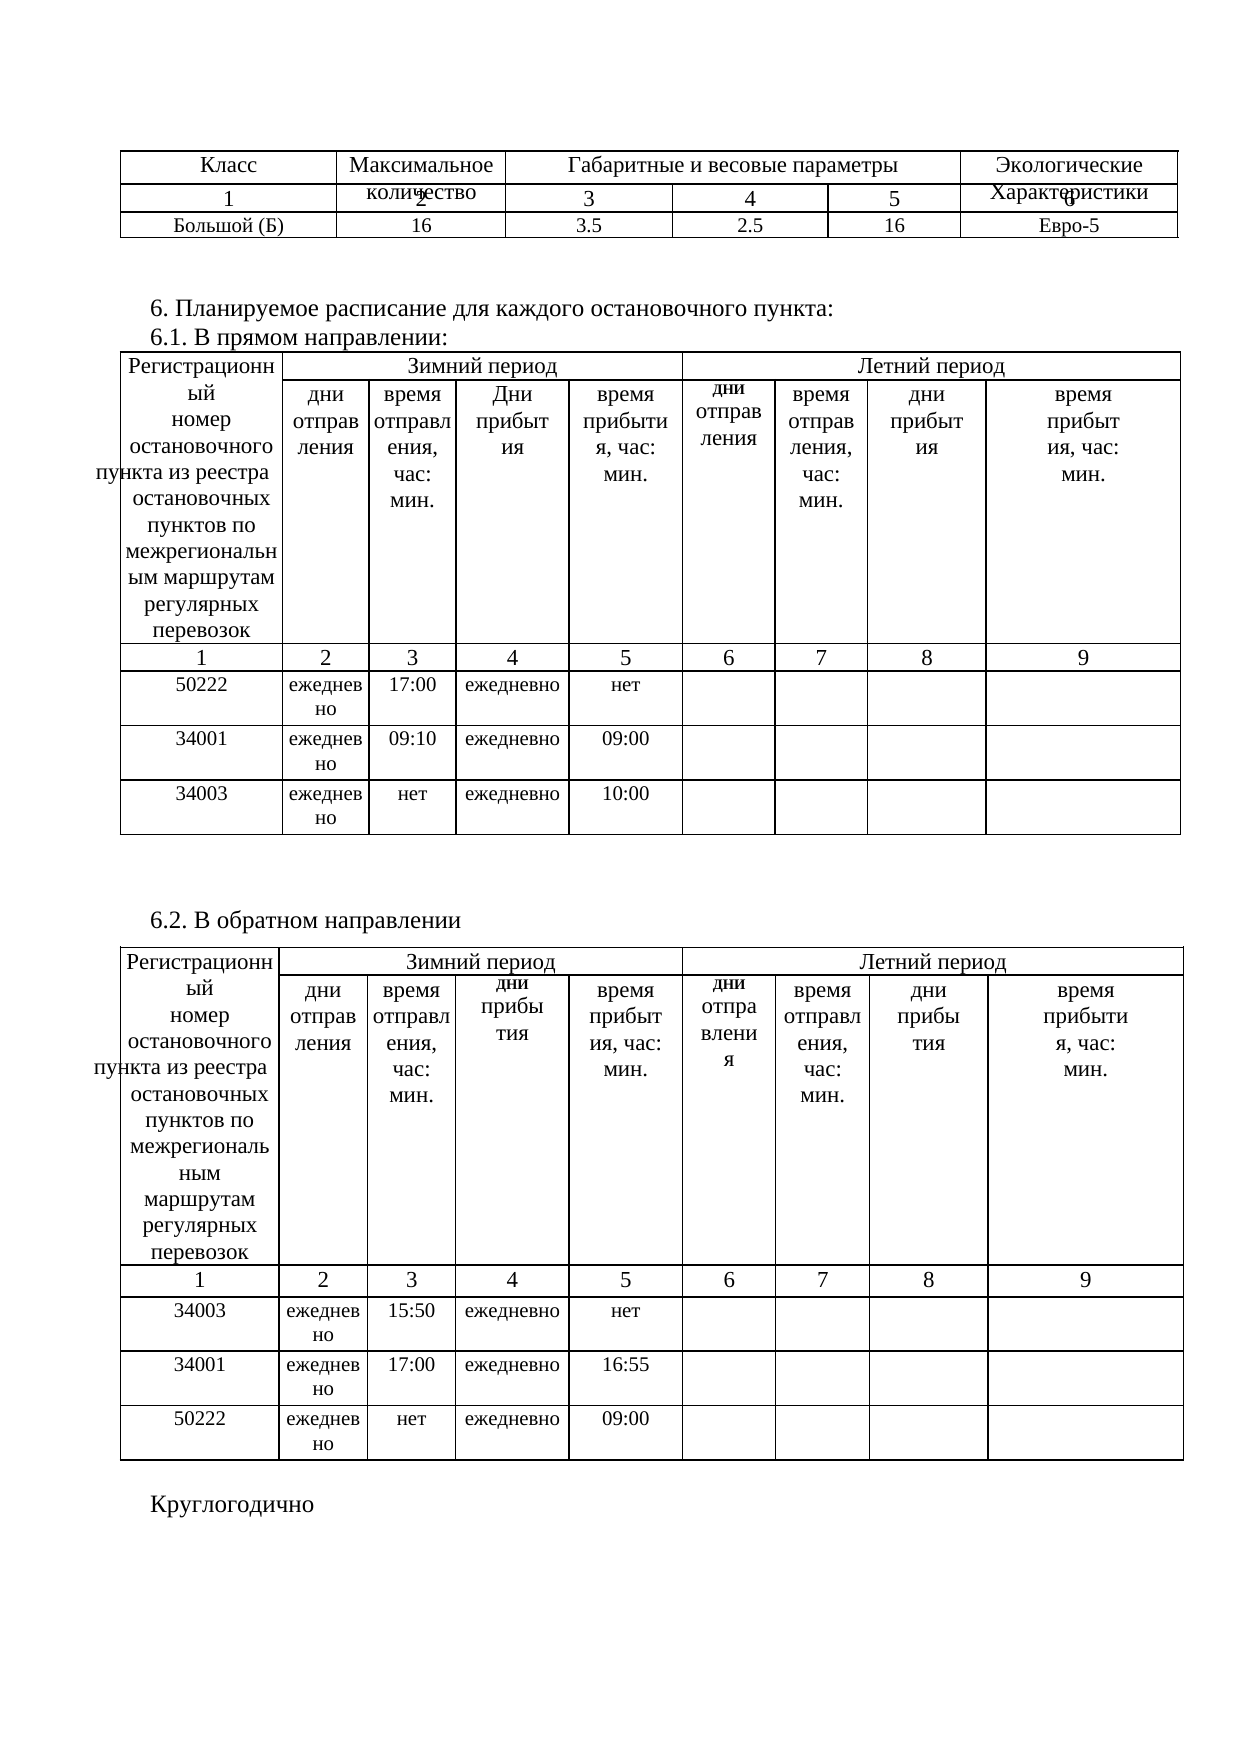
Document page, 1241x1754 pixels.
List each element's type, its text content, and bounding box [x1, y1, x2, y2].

table_cell [868, 672, 985, 725]
table_cell 2 [337, 185, 505, 211]
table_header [337, 152, 505, 183]
table_cell [987, 781, 1180, 833]
table_cell [868, 781, 985, 833]
table_cell время прибыт ия, час: мин. [987, 381, 1180, 642]
table_cell ежедневно [456, 1352, 568, 1405]
table_cell Евро-5 [961, 213, 1177, 237]
table_cell [776, 672, 867, 725]
table_cell 50222 [121, 672, 282, 725]
table_cell Большой (Б) [121, 213, 336, 237]
table_cell [989, 1352, 1183, 1405]
table_cell 9 [987, 644, 1180, 670]
table_cell [987, 726, 1180, 779]
table_cell ежедневно [280, 1406, 367, 1459]
table_cell ДНИ отпра влени я [683, 976, 775, 1264]
table_cell 17:00 [368, 1352, 455, 1405]
table_cell ежедневно [280, 1298, 367, 1350]
table_cell 15:50 [368, 1298, 455, 1350]
table_header Класс [121, 152, 336, 183]
table_cell 5 [570, 1266, 682, 1296]
table_cell [776, 781, 867, 833]
table_cell 2 [283, 644, 368, 670]
table_cell ежедневно [457, 672, 568, 725]
table_cell ежедневно [457, 726, 568, 779]
table_cell 7 [776, 644, 867, 670]
table_cell 1 [121, 185, 336, 211]
table_cell нет [570, 672, 682, 725]
table_cell нет [368, 1406, 455, 1459]
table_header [961, 152, 1177, 183]
table_header Регистрационный номер остановочного пункта из реестра остановочных пунктов по межрегиональным маршрутам регулярных перевозок [121, 948, 278, 1264]
table_cell 16 [337, 213, 505, 237]
table_cell ДНИ отправ ления [683, 381, 774, 642]
table_cell 6 [683, 644, 774, 670]
table_cell дни прибы тия [870, 976, 987, 1264]
table_cell Дни прибыт ия [457, 381, 568, 642]
table_cell ежедневно [457, 781, 568, 833]
table_cell 3 [506, 185, 672, 211]
table_cell 34003 [121, 781, 282, 833]
table_header Летний период [683, 353, 1180, 379]
table_cell 4 [673, 185, 827, 211]
table_cell [987, 672, 1180, 725]
table_cell время прибыт ия, час: мин. [570, 976, 682, 1264]
table_cell время отправ ления, час: мин. [776, 381, 867, 642]
table_cell ежедневно [456, 1298, 568, 1350]
table_cell 9 [989, 1266, 1183, 1296]
table_cell время прибыти я, час: мин. [989, 976, 1183, 1264]
table_cell дни прибыт ия [868, 381, 985, 642]
table_cell 5 [570, 644, 682, 670]
table_cell 6 [683, 1266, 775, 1296]
table_cell 8 [868, 644, 985, 670]
table_cell 7 [776, 1266, 869, 1296]
table_cell ежедневно [456, 1406, 568, 1459]
table_cell ДНИ прибы тия [456, 976, 568, 1264]
table_cell [776, 726, 867, 779]
table_cell 34003 [121, 1298, 278, 1350]
table_cell [683, 672, 774, 725]
table_cell 4 [457, 644, 568, 670]
table_cell 2.5 [673, 213, 827, 237]
table_cell 16:55 [570, 1352, 682, 1405]
table_cell [868, 726, 985, 779]
text 6. Планируемое расписание для каждого остановочного пункта: [150, 293, 1090, 322]
table_cell [683, 726, 774, 779]
table_cell нет [370, 781, 455, 833]
table_header Зимний период [283, 353, 682, 379]
table_header Габаритные и весовые параметры [506, 152, 960, 183]
table_cell 09:10 [370, 726, 455, 779]
table_cell 3 [370, 644, 455, 670]
table_cell [870, 1352, 987, 1405]
table_cell [683, 1352, 775, 1405]
table_cell 34001 [121, 726, 282, 779]
table_cell 4 [456, 1266, 568, 1296]
table_cell 8 [870, 1266, 987, 1296]
table_cell ежедневно [283, 726, 368, 779]
table_cell ежедневно [283, 781, 368, 833]
table_header Регистрационный номер остановочного пункта из реестра остановочных пунктов по межрегиональным маршрутам регулярных перевозок [121, 353, 282, 642]
text 6.1. В прямом направлении: [150, 322, 1090, 351]
table_cell ежедневно [283, 672, 368, 725]
table_cell время прибыти я, час: мин. [570, 381, 682, 642]
table_cell [989, 1298, 1183, 1350]
table_cell ежедневно [280, 1352, 367, 1405]
table_cell 3.5 [506, 213, 672, 237]
table_cell время отправл ения, час: мин. [776, 976, 869, 1264]
table_cell дни отправ ления [280, 976, 367, 1264]
table_cell время отправл ения, час: мин. [368, 976, 455, 1264]
table_cell нет [570, 1298, 682, 1350]
table_cell [776, 1406, 869, 1459]
table_cell 5 [829, 185, 960, 211]
text 6.2. В обратном направлении [150, 905, 1090, 934]
table_cell время отправл ения, час: мин. [370, 381, 455, 642]
table_cell 6 [961, 185, 1177, 211]
table_cell [870, 1406, 987, 1459]
table_cell 34001 [121, 1352, 278, 1405]
table_cell [870, 1298, 987, 1350]
table_cell 09:00 [570, 726, 682, 779]
table_cell [683, 781, 774, 833]
table_cell 3 [368, 1266, 455, 1296]
table_cell дни отправ ления [283, 381, 368, 642]
table_cell [776, 1352, 869, 1405]
table_header Зимний период [280, 948, 682, 974]
table_cell [989, 1406, 1183, 1459]
table_cell 09:00 [570, 1406, 682, 1459]
table_cell 1 [121, 1266, 278, 1296]
table_cell 16 [829, 213, 960, 237]
table_cell [776, 1298, 869, 1350]
table_cell 10:00 [570, 781, 682, 833]
table_cell 2 [280, 1266, 367, 1296]
table_cell 17:00 [370, 672, 455, 725]
table_cell [683, 1406, 775, 1459]
table_cell 50222 [121, 1406, 278, 1459]
table_header Летний период [683, 948, 1183, 974]
table_cell [683, 1298, 775, 1350]
table_cell 1 [121, 644, 282, 670]
text Круглогодично [150, 1489, 1090, 1518]
